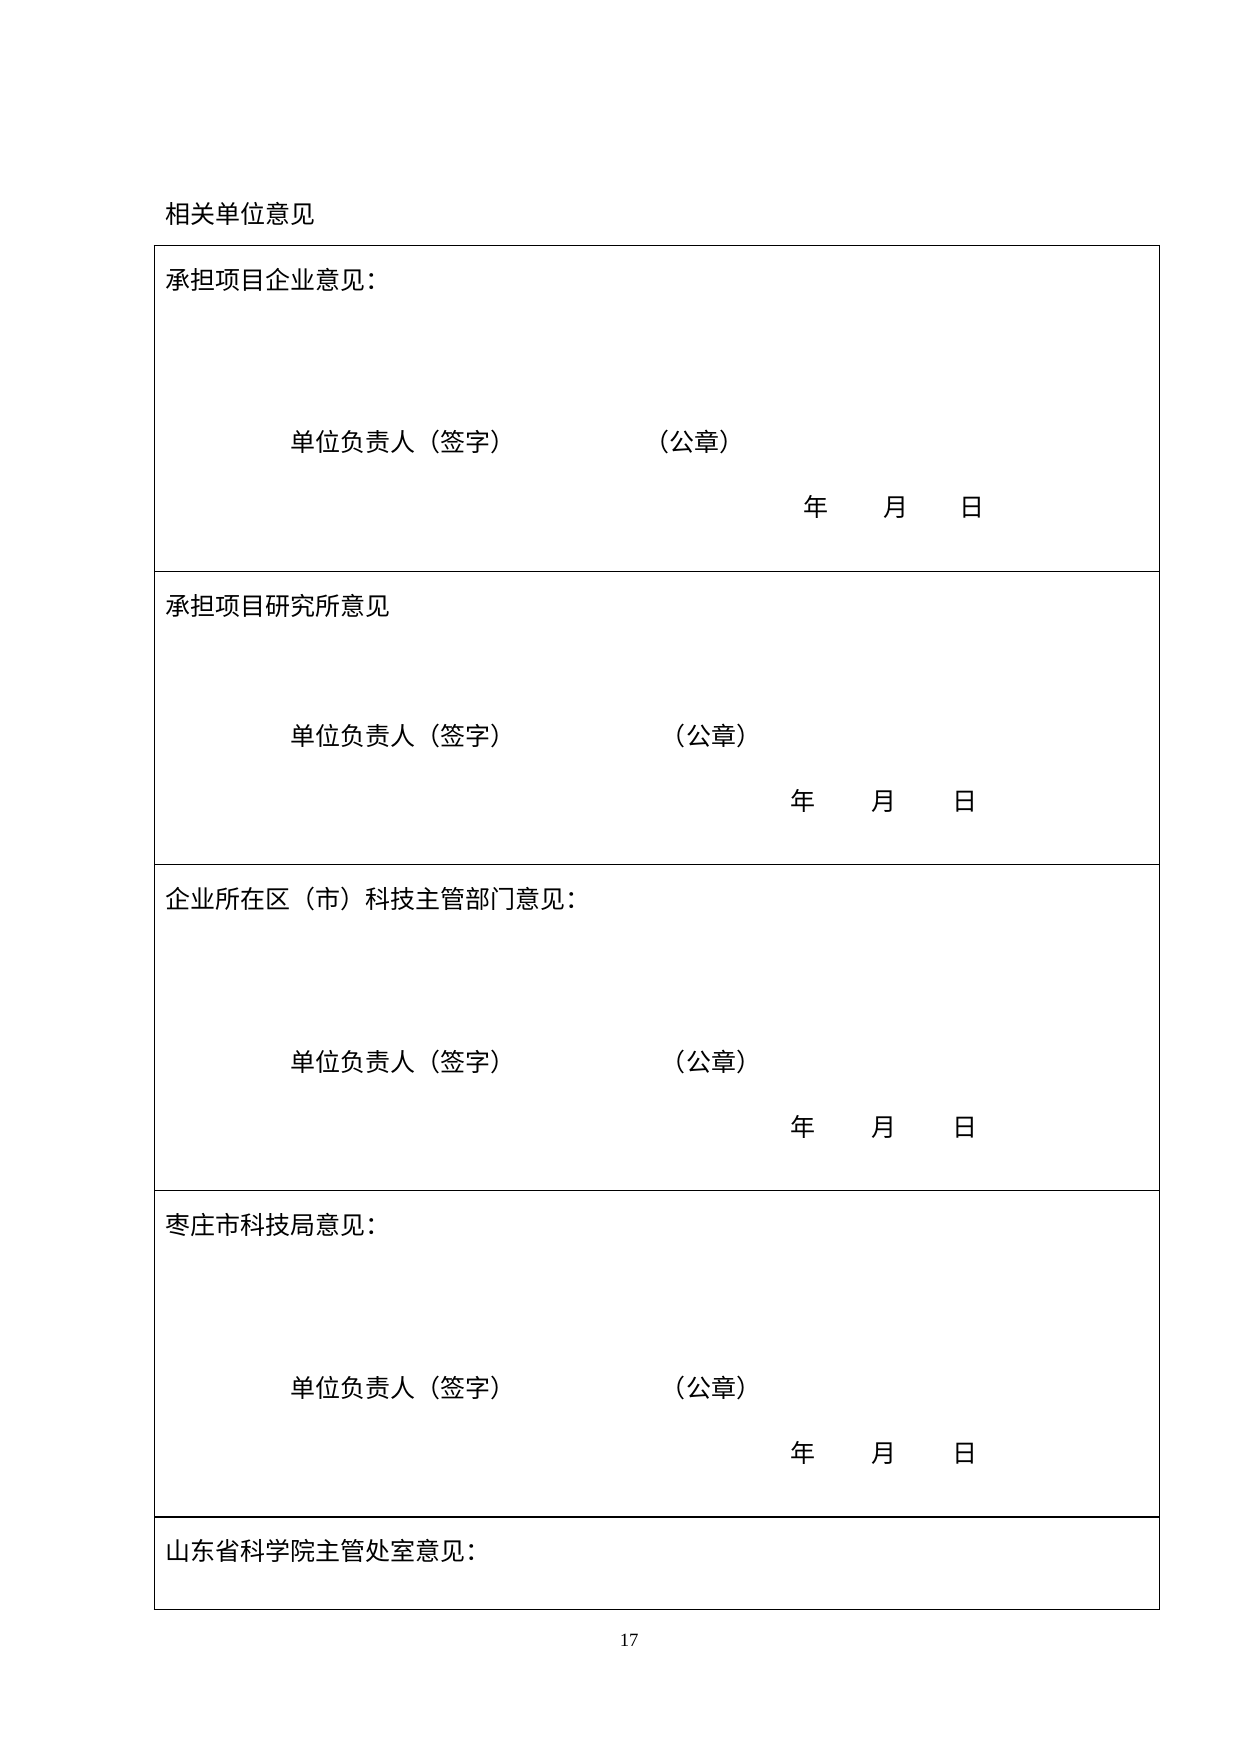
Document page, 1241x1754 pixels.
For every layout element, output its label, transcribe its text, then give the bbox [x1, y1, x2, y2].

table_cell 企业所在区（市）科技主管部门意见： 单位负责人（签字） （公章） 年 月 日 [155, 865, 1159, 1190]
table_cell 枣庄市科技局意见： 单位负责人（签字） （公章） 年 月 日 [155, 1191, 1159, 1516]
table_header 承担项目企业意见： 单位负责人（签字） （公章） 年 月 日 [155, 246, 1159, 571]
text 相关单位意见 [165, 180, 1092, 245]
table_cell 承担项目研究所意见 单位负责人（签字） （公章） 年 月 日 [155, 572, 1159, 864]
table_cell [155, 1518, 1159, 1609]
